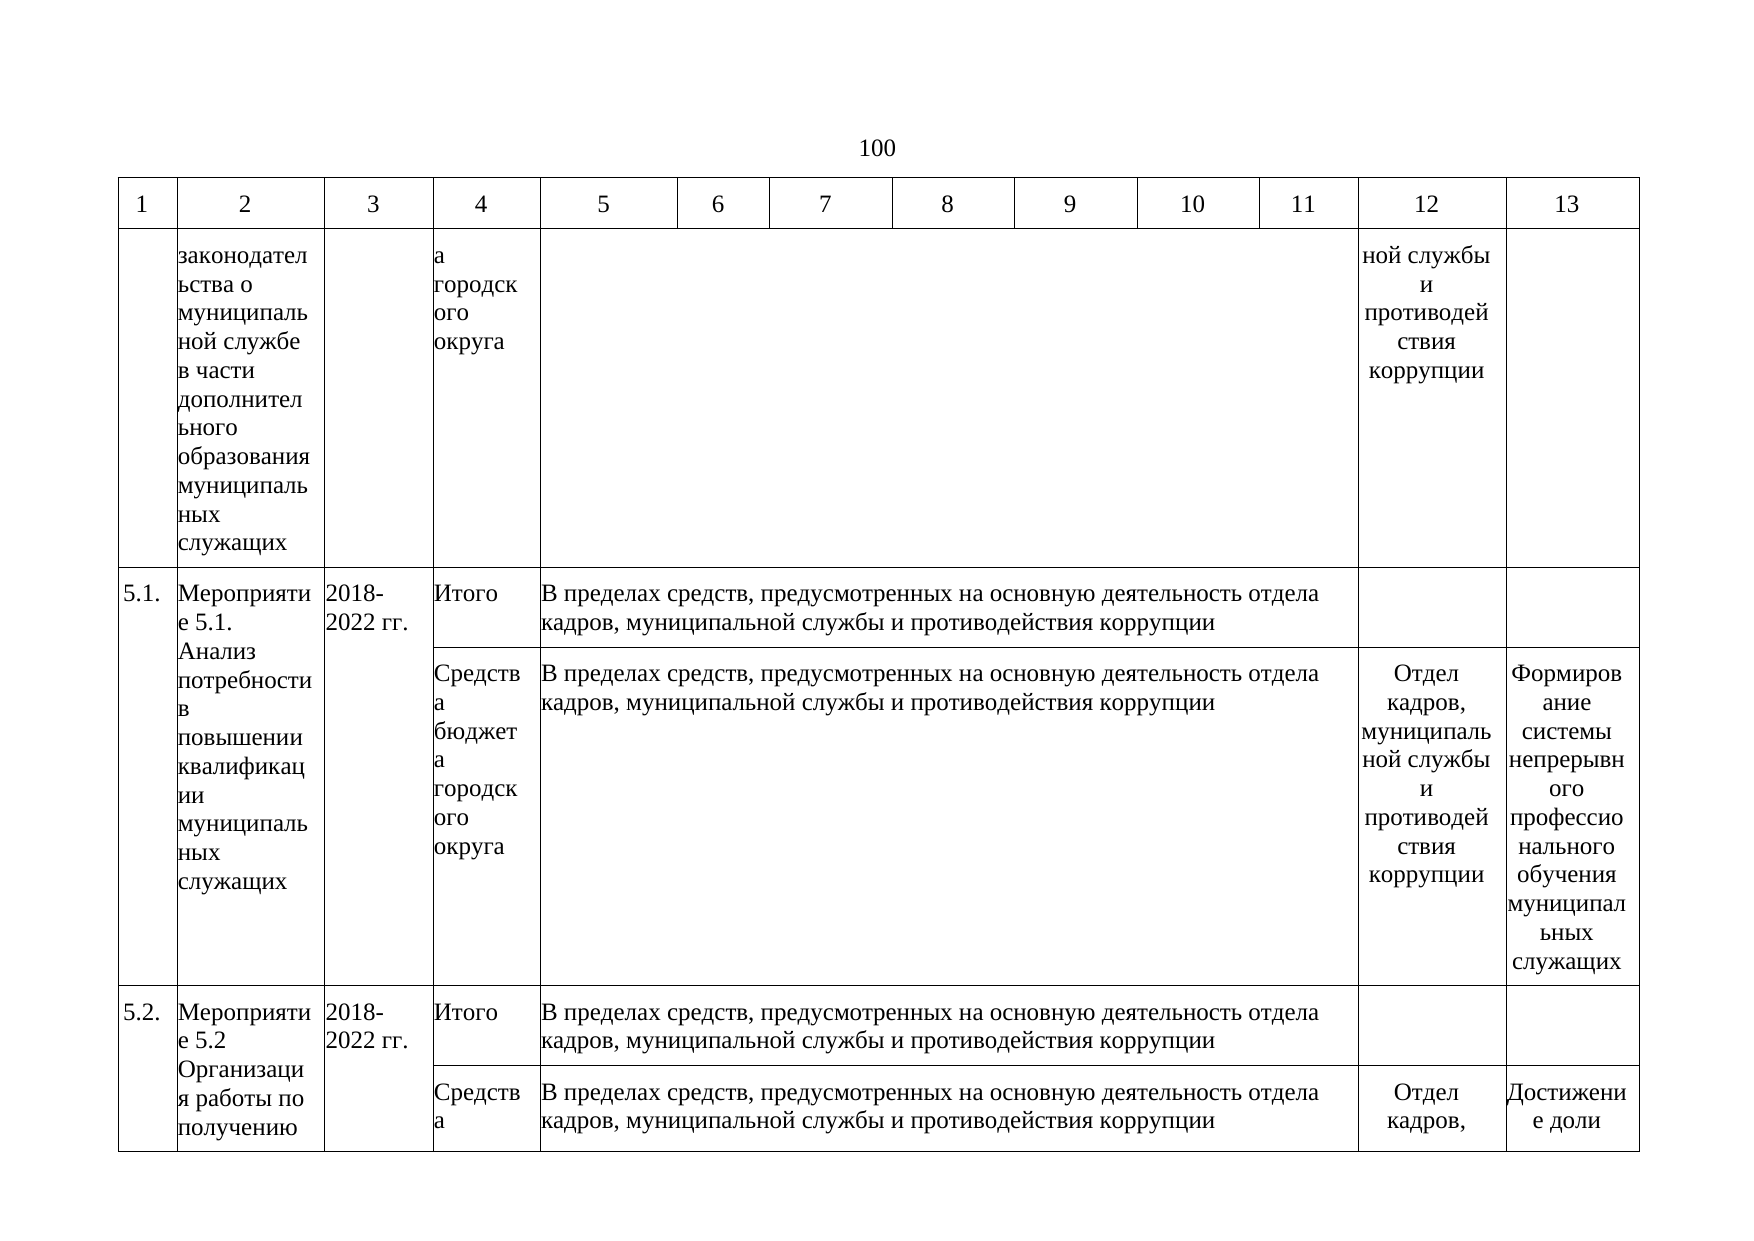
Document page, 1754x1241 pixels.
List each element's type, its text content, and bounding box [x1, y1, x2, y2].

table_header 9 [1015, 178, 1137, 228]
table_cell В пределах средств, предусмотренных на основную деятельность отдела кадров, муниципальной службы и противодействия коррупции [541, 986, 1358, 1065]
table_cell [1507, 1066, 1639, 1151]
table_header 11 [1260, 178, 1358, 228]
table_header 10 [1138, 178, 1259, 228]
table_header 4 [434, 178, 540, 228]
table_header 2 [178, 178, 324, 228]
table_cell Итого [434, 986, 540, 1065]
table_cell Средства бюджета городского округа [434, 229, 540, 567]
table_cell Отдел кадров, муниципальной службы и противодействия коррупции [1359, 648, 1506, 985]
table_cell 2018-2022 гг. [325, 986, 433, 1151]
table_header 8 [893, 178, 1014, 228]
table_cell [1359, 1066, 1506, 1151]
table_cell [1359, 229, 1506, 567]
table_header 13 [1507, 178, 1639, 228]
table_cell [541, 1066, 1358, 1151]
table_cell Мероприятие 5.2 Организация работы по получению дополнительного профессионального образования муниципальными служащими [178, 986, 324, 1151]
table_header 1 [119, 178, 177, 228]
table_header 12 [1359, 178, 1506, 228]
table_cell [1507, 986, 1639, 1065]
table_cell Итого [434, 568, 540, 647]
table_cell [541, 229, 1358, 567]
table_cell [1507, 229, 1639, 567]
table_header 7 [770, 178, 892, 228]
table_cell 5.1. [119, 568, 177, 985]
table_cell Формирование системы непрерывного профессионального обучения муниципальных служащих [1507, 648, 1639, 985]
table_cell [1507, 568, 1639, 647]
table_header 3 [325, 178, 433, 228]
table_cell 5.2. [119, 986, 177, 1151]
table_header 6 [678, 178, 769, 228]
table_cell В пределах средств, предусмотренных на основную деятельность отдела кадров, муниципальной службы и противодействия коррупции [541, 648, 1358, 985]
table_cell [1359, 986, 1506, 1065]
table_cell Средства бюджета городского округа [434, 1066, 540, 1151]
table_cell В пределах средств, предусмотренных на основную деятельность отдела кадров, муниципальной службы и противодействия коррупции [541, 568, 1358, 647]
table_cell [1359, 568, 1506, 647]
table_cell Средства бюджета городского округа [434, 648, 540, 985]
table_cell Мероприятие 5.1. Анализ потребности в повышении квалификации муниципальных служащих [178, 568, 324, 985]
table_cell 2018-2022 гг. [325, 568, 433, 985]
table_header 5 [541, 178, 677, 228]
